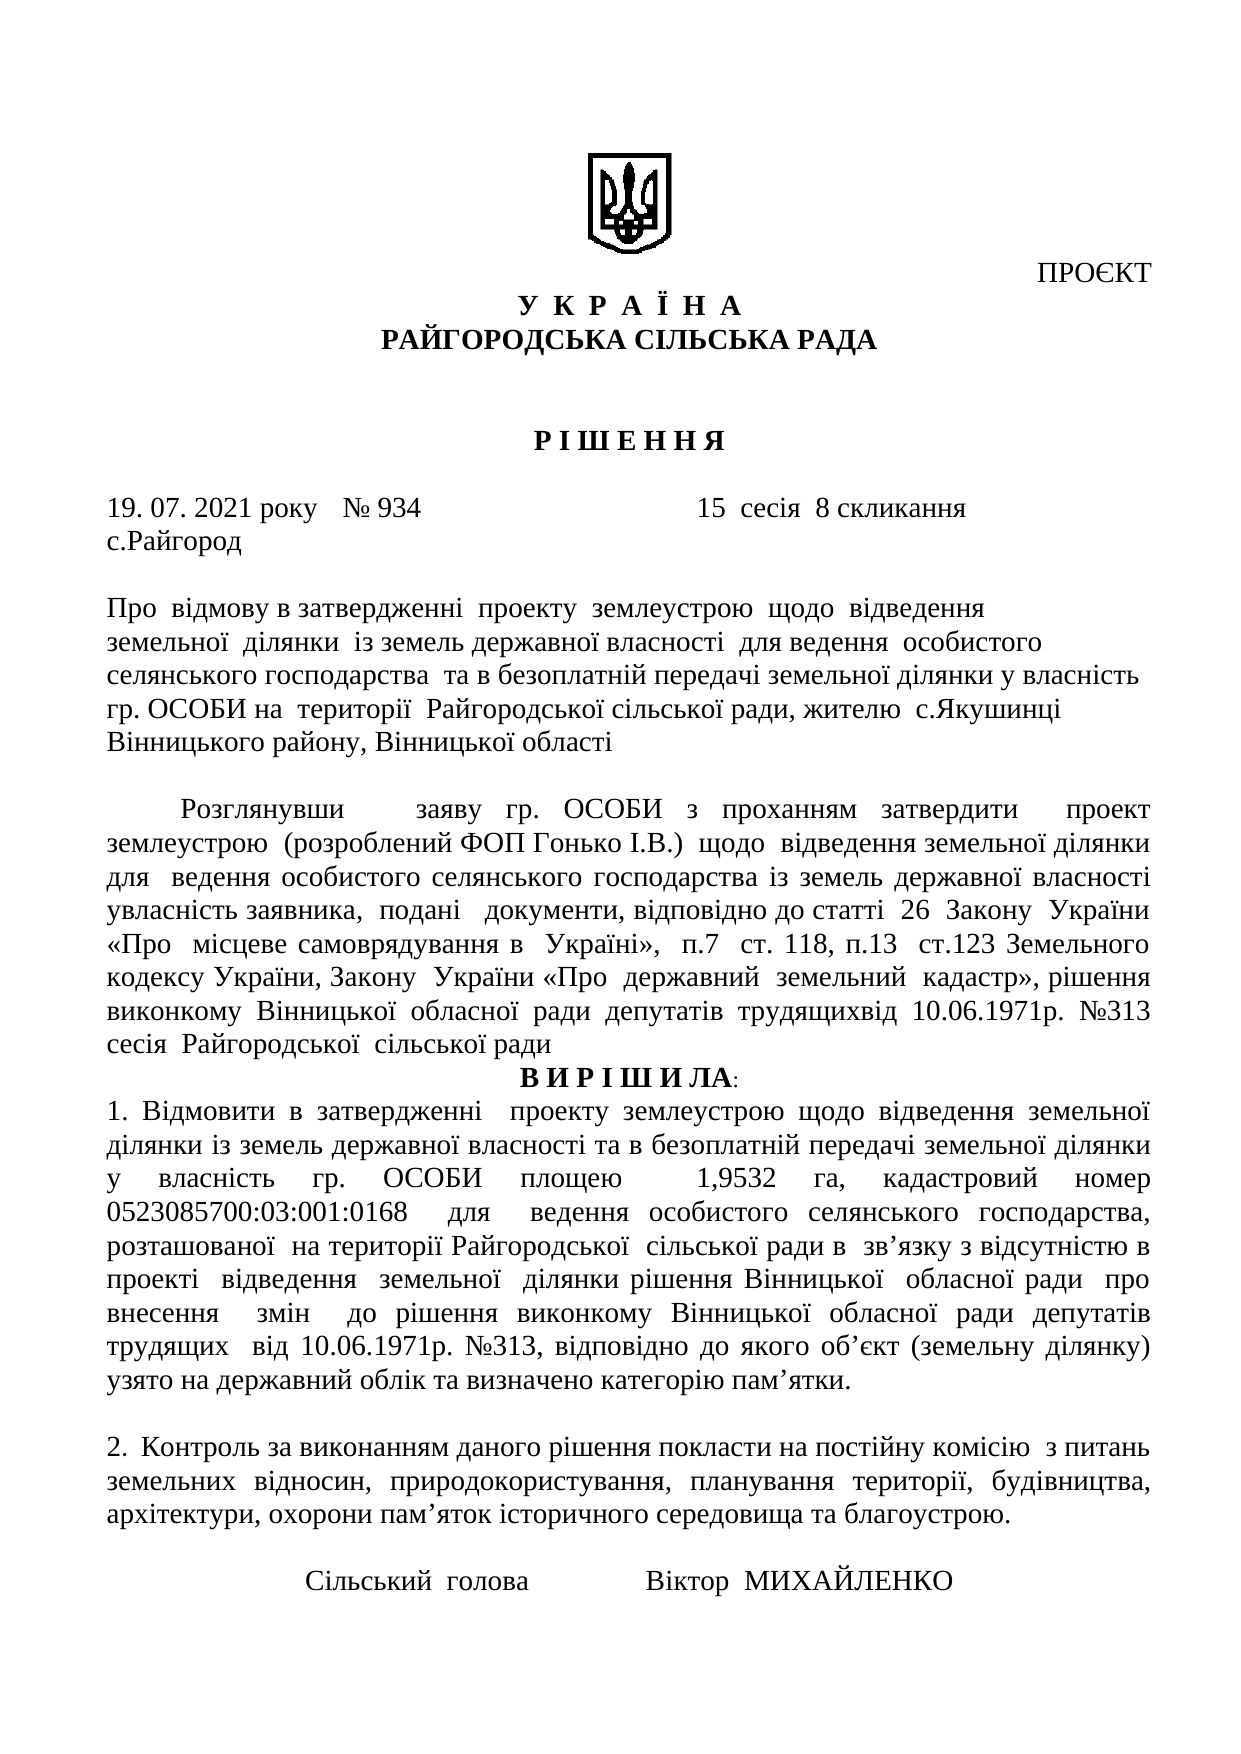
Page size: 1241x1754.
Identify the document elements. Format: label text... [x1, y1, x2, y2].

text Сільський голова Віктор МИХАЙЛЕНКО [106, 1563, 1152, 1597]
picture [586, 150, 672, 255]
text РАЙГОРОДСЬКА СІЛЬСЬКА РАДА [106, 322, 1152, 356]
text Про відмову в затвердженні проекту землеустрою щодо відведення [106, 590, 1152, 624]
text В И Р І Ш И ЛА: [106, 1060, 1152, 1093]
text ПРОЄКТ [106, 255, 1152, 288]
text 2. Контроль за виконанням даного рішення покласти на постійну комісію з питань земельних відносин, природокористування, планування території, будівництва, архітектури, охорони пам’яток історичного середовища та благоустрою. [106, 1429, 1152, 1530]
text с.Райгород [106, 523, 1152, 557]
text земельної ділянки із земель державної власності для ведення особистого селянського господарства та в безоплатній передачі земельної ділянки у власність гр. ОСОБИ на території Райгородської сільської ради, жителю с.Якушинці Вінницького району, Вінницької області [106, 624, 1152, 758]
title У К Р А Ї Н А [106, 288, 1152, 322]
text Р І Ш Е Н Н Я [106, 423, 1152, 456]
text 19. 07. 2021 року № 934 15 сесія 8 скликання [106, 490, 1152, 523]
text 1. Відмовити в затвердженні проекту землеустрою щодо відведення земельної ділянки із земель державної власності та в безоплатній передачі земельної ділянки у власність гр. ОСОБИ площею 1,9532 га, кадастровий номер 0523085700:03:001:0168 для ведення особистого селянського господарства, розташованої на території Райгородської сільської ради в зв’язку з відсутністю в проекті відведення земельної ділянки рішення Вінницької обласної ради про внесення змін до рішення виконкому Вінницької обласної ради депутатів трудящих від 10.06.1971р. №313, відповідно до якого об’єкт (земельну ділянку) узято на державний облік та визначено категорію пам’ятки. [106, 1093, 1152, 1395]
text Розглянувши заяву гр. ОСОБИ з проханням затвердити проект землеустрою (розроблений ФОП Гонько І.В.) щодо відведення земельної ділянки для ведення особистого селянського господарства із земель державної власності увласність заявника, подані документи, відповідно до статті 26 Закону України «Про місцеве самоврядування в Україні», п.7 ст. 118, п.13 ст.123 Земельного кодексу України, Закону України «Про державний земельний кадастр», рішення виконкому Вінницької обласної ради депутатів трудящихвід 10.06.1971р. №313 сесія Райгородської сільської ради [106, 792, 1152, 1060]
